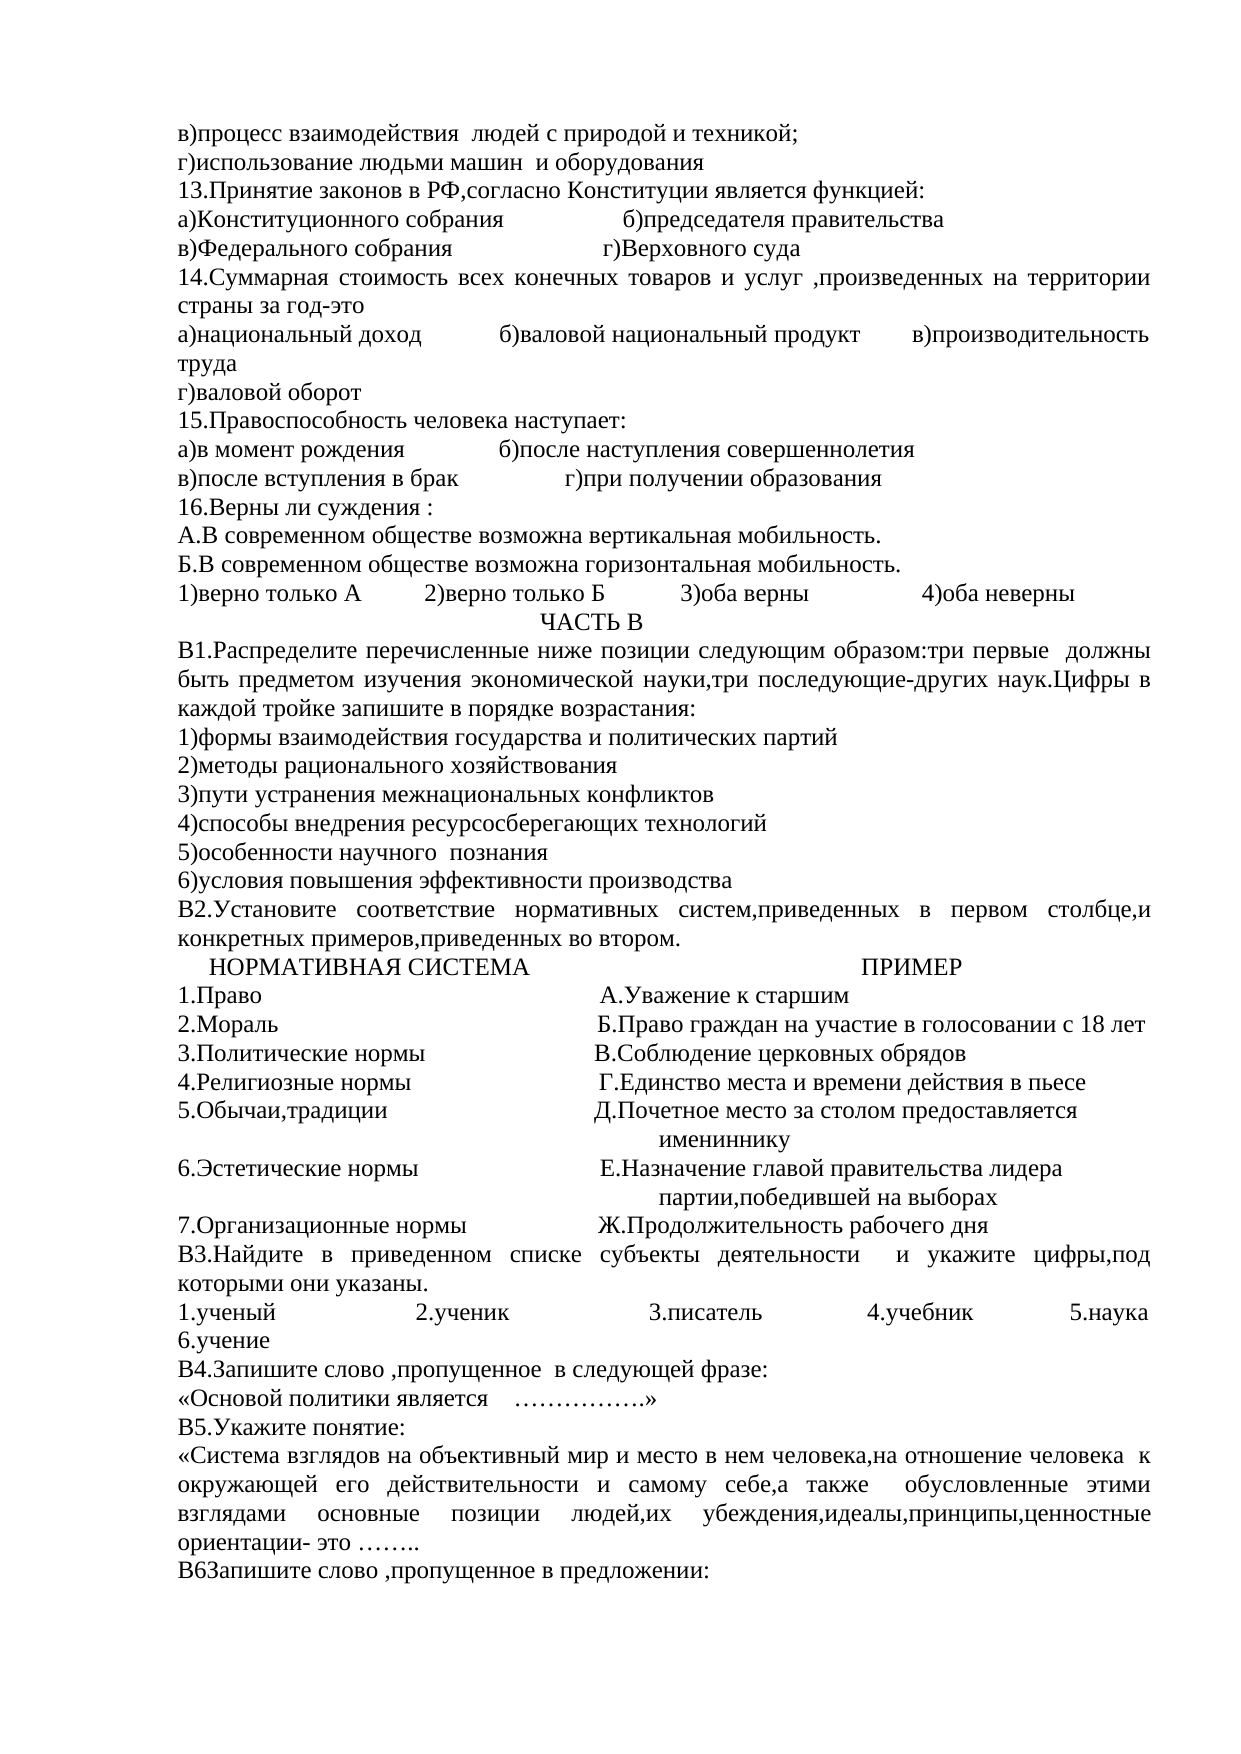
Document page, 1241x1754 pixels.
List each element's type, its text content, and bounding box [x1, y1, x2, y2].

text 1.ученый 2.ученик 3.писатель 4.учебник 5.наука 6.учение [177, 1297, 1152, 1354]
text 2.Мораль Б.Право граждан на участие в голосовании с 18 лет [177, 1009, 1152, 1038]
text «Основой политики является …………….» [177, 1383, 1152, 1412]
text 13.Принятие законов в РФ,согласно Конституции является функцией: [177, 176, 1152, 204]
text В2.Установите соответствие нормативных систем,приведенных в первом столбце,и конкретных примеров,приведенных во втором. [177, 894, 1152, 952]
text в)процесс взаимодействия людей с природой и техникой; [177, 118, 1152, 147]
text В5.Укажите понятие: [177, 1412, 1152, 1441]
text В4.Запишите слово ,пропущенное в следующей фразе: [177, 1354, 1152, 1383]
text 4.Религиозные нормы Г.Единство места и времени действия в пьесе [177, 1067, 1152, 1096]
text в)Федерального собрания г)Верховного суда [177, 233, 1152, 262]
text 14.Суммарная стоимость всех конечных товаров и услуг ,произведенных на территории страны за год-это [177, 262, 1152, 319]
text г)валовой оборот [177, 377, 1152, 406]
text 3)пути устранения межнациональных конфликтов [177, 779, 1152, 808]
text В1.Распределите перечисленные ниже позиции следующим образом:три первые должны быть предметом изучения экономической науки,три последующие-других наук.Цифры в каждой тройке запишите в порядке возрастания: [177, 636, 1152, 722]
text 1)формы взаимодействия государства и политических партий [177, 722, 1152, 751]
text 4)способы внедрения ресурсосберегающих технологий [177, 808, 1152, 837]
text а)Конституционного собрания б)председателя правительства [177, 204, 1152, 233]
text «Система взглядов на объективный мир и место в нем человека,на отношение человека к окружающей его действительности и самому себе,а также обусловленные этими взглядами основные позиции людей,их убеждения,идеалы,принципы,ценностные ориентации- это …….. [177, 1441, 1152, 1556]
text 5)особенности научного познания [177, 837, 1152, 866]
text 3.Политические нормы В.Соблюдение церковных обрядов [177, 1038, 1152, 1067]
text ЧАСТЬ В [177, 607, 1152, 636]
text Б.В современном обществе возможна горизонтальная мобильность. [177, 549, 1152, 578]
text г)использование людьми машин и оборудования [177, 147, 1152, 176]
text 1)верно только А 2)верно только Б 3)оба верны 4)оба неверны [177, 578, 1152, 607]
text а)национальный доход б)валовой национальный продукт в)производительность труда [177, 319, 1152, 377]
text 7.Организационные нормы Ж.Продолжительность рабочего дня [177, 1211, 1152, 1239]
text 2)методы рационального хозяйствования [177, 751, 1152, 779]
text имениннику [177, 1124, 1152, 1153]
text 1.Право А.Уважение к старшим [177, 981, 1152, 1009]
text В6Запишите слово ,пропущенное в предложении: [177, 1556, 1152, 1584]
text в)после вступления в брак г)при получении образования [177, 463, 1152, 492]
text партии,победившей на выборах [177, 1182, 1152, 1211]
text 5.Обычаи,традиции Д.Почетное место за столом предоставляется [177, 1096, 1152, 1124]
text НОРМАТИВНАЯ СИСТЕМА ПРИМЕР [177, 952, 1152, 981]
text В3.Найдите в приведенном списке субъекты деятельности и укажите цифры,под которыми они указаны. [177, 1239, 1152, 1297]
text 6)условия повышения эффективности производства [177, 866, 1152, 894]
text а)в момент рождения б)после наступления совершеннолетия [177, 434, 1152, 463]
text 6.Эстетические нормы Е.Назначение главой правительства лидера [177, 1153, 1152, 1182]
text 16.Верны ли суждения : [177, 492, 1152, 521]
text 15.Правоспособность человека наступает: [177, 406, 1152, 434]
text А.В современном обществе возможна вертикальная мобильность. [177, 521, 1152, 549]
